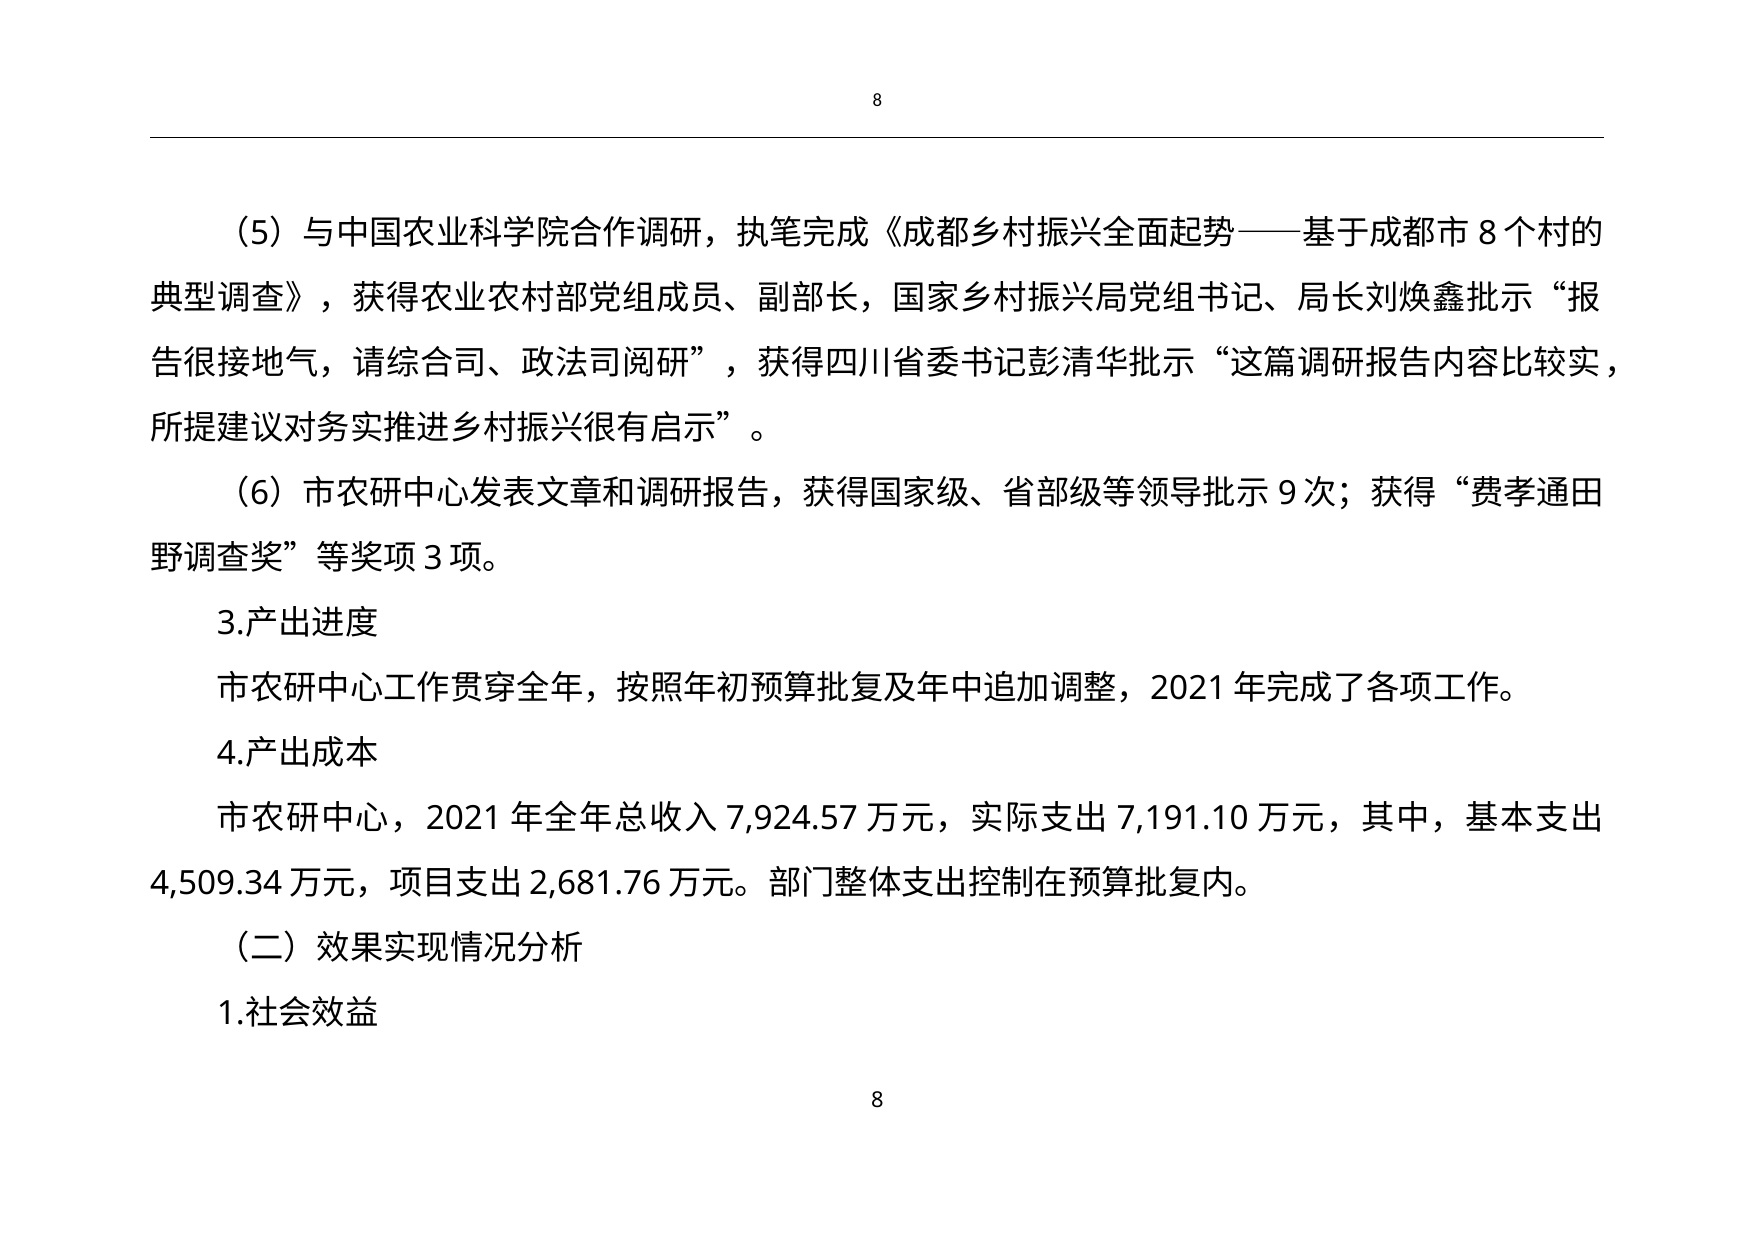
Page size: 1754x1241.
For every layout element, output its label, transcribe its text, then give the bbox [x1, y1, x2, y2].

text 4.产出成本 [150, 718, 1604, 783]
text （二）效果实现情况分析 [150, 913, 1604, 978]
text （5）与中国农业科学院合作调研，执笔完成《成都乡村振兴全面起势——基于成都市8个村的典型调查》，获得农业农村部党组成员、副部长，国家乡村振兴局党组书记、局长刘焕鑫批示“报告很接地气，请综合司、政法司阅研”，获得四川省委书记彭清华批示“这篇调研报告内容比较实，所提建议对务实推进乡村振兴很有启示”。 [150, 198, 1604, 458]
text （6）市农研中心发表文章和调研报告，获得国家级、省部级等领导批示9次；获得“费孝通田野调查奖”等奖项3项。 [150, 458, 1604, 588]
text 3.产出进度 [150, 588, 1604, 653]
text 市农研中心，2021年全年总收入7,924.57万元，实际支出7,191.10万元，其中，基本支出4,509.34万元，项目支出2,681.76万元。部门整体支出控制在预算批复内。 [150, 783, 1604, 913]
text 市农研中心工作贯穿全年，按照年初预算批复及年中追加调整，2021年完成了各项工作。 [150, 653, 1604, 718]
text 1.社会效益 [150, 978, 1604, 1043]
